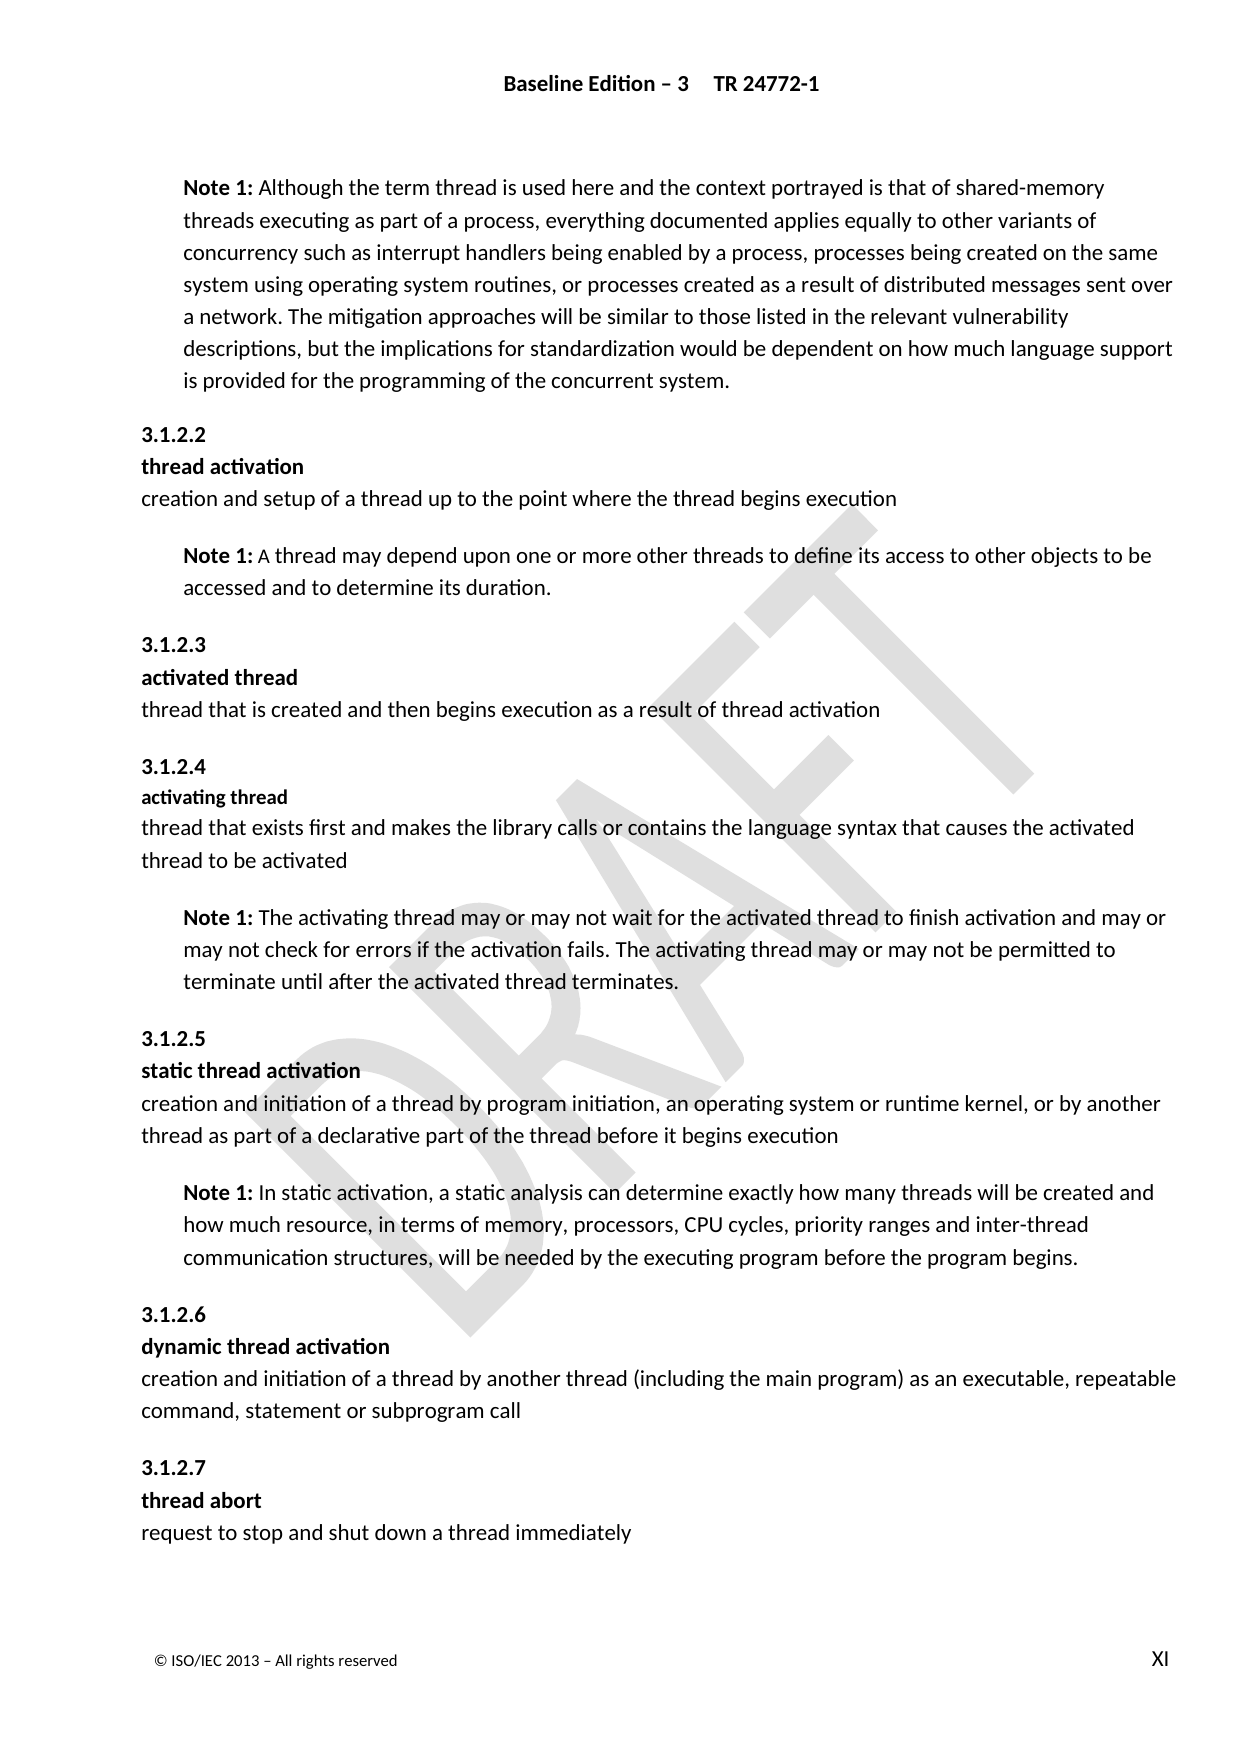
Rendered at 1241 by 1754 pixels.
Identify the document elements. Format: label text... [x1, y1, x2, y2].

text request to stop and shut down a thread immediately [141, 1518, 1182, 1546]
text Note 1: A thread may depend upon one or more other threads to define its access to other objects to be accessed and to determine its duration. [183, 541, 1182, 601]
text 3.1.2.2 [141, 420, 1182, 448]
text Note 1: In static activation, a static analysis can determine exactly how many threads will be created and how much resource, in terms of memory, processors, CPU cycles, priority ranges and inter-thread communication structures, will be needed by the executing program before the program begins. [183, 1178, 1182, 1271]
text 3.1.2.7 [141, 1453, 1182, 1482]
text Note 1: The activating thread may or may not wait for the activated thread to finish activation and may or may not check for errors if the activation fails. The activating thread may or may not be permitted to terminate until after the activated thread terminates. [183, 903, 1182, 995]
text thread that exists first and makes the library calls or contains the language syntax that causes the activated thread to be activated [141, 813, 1182, 874]
text 3.1.2.6 [141, 1300, 1182, 1328]
text creation and setup of a thread up to the point where the thread begins execution [141, 484, 1182, 512]
text activating thread [141, 784, 1182, 810]
text creation and initiation of a thread by program initiation, an operating system or runtime kernel, or by another thread as part of a declarative part of the thread before it begins execution [141, 1089, 1182, 1149]
text 3.1.2.3 [141, 631, 1182, 659]
text Note 1: Although the term thread is used here and the context portrayed is that of shared-memory threads executing as part of a process, everything documented applies equally to other variants of concurrency such as interrupt handlers being enabled by a process, processes being created on the same system using operating system routines, or processes created as a result of distributed messages sent over a network. The mitigation approaches will be similar to those listed in the relevant vulnerability descriptions, but the implications for standardization would be dependent on how much language support is provided for the programming of the concurrent system. [183, 173, 1182, 395]
text dynamic thread activation [141, 1332, 1182, 1360]
text thread activation [141, 452, 1182, 480]
text activated thread [141, 663, 1182, 691]
text 3.1.2.4 [141, 752, 1182, 780]
text 3.1.2.5 [141, 1024, 1182, 1052]
text static thread activation [141, 1057, 1182, 1085]
text thread abort [141, 1486, 1182, 1514]
text thread that is created and then begins execution as a result of thread activation [141, 695, 1182, 723]
text creation and initiation of a thread by another thread (including the main program) as an executable, repeatable command, statement or subprogram call [141, 1364, 1182, 1424]
